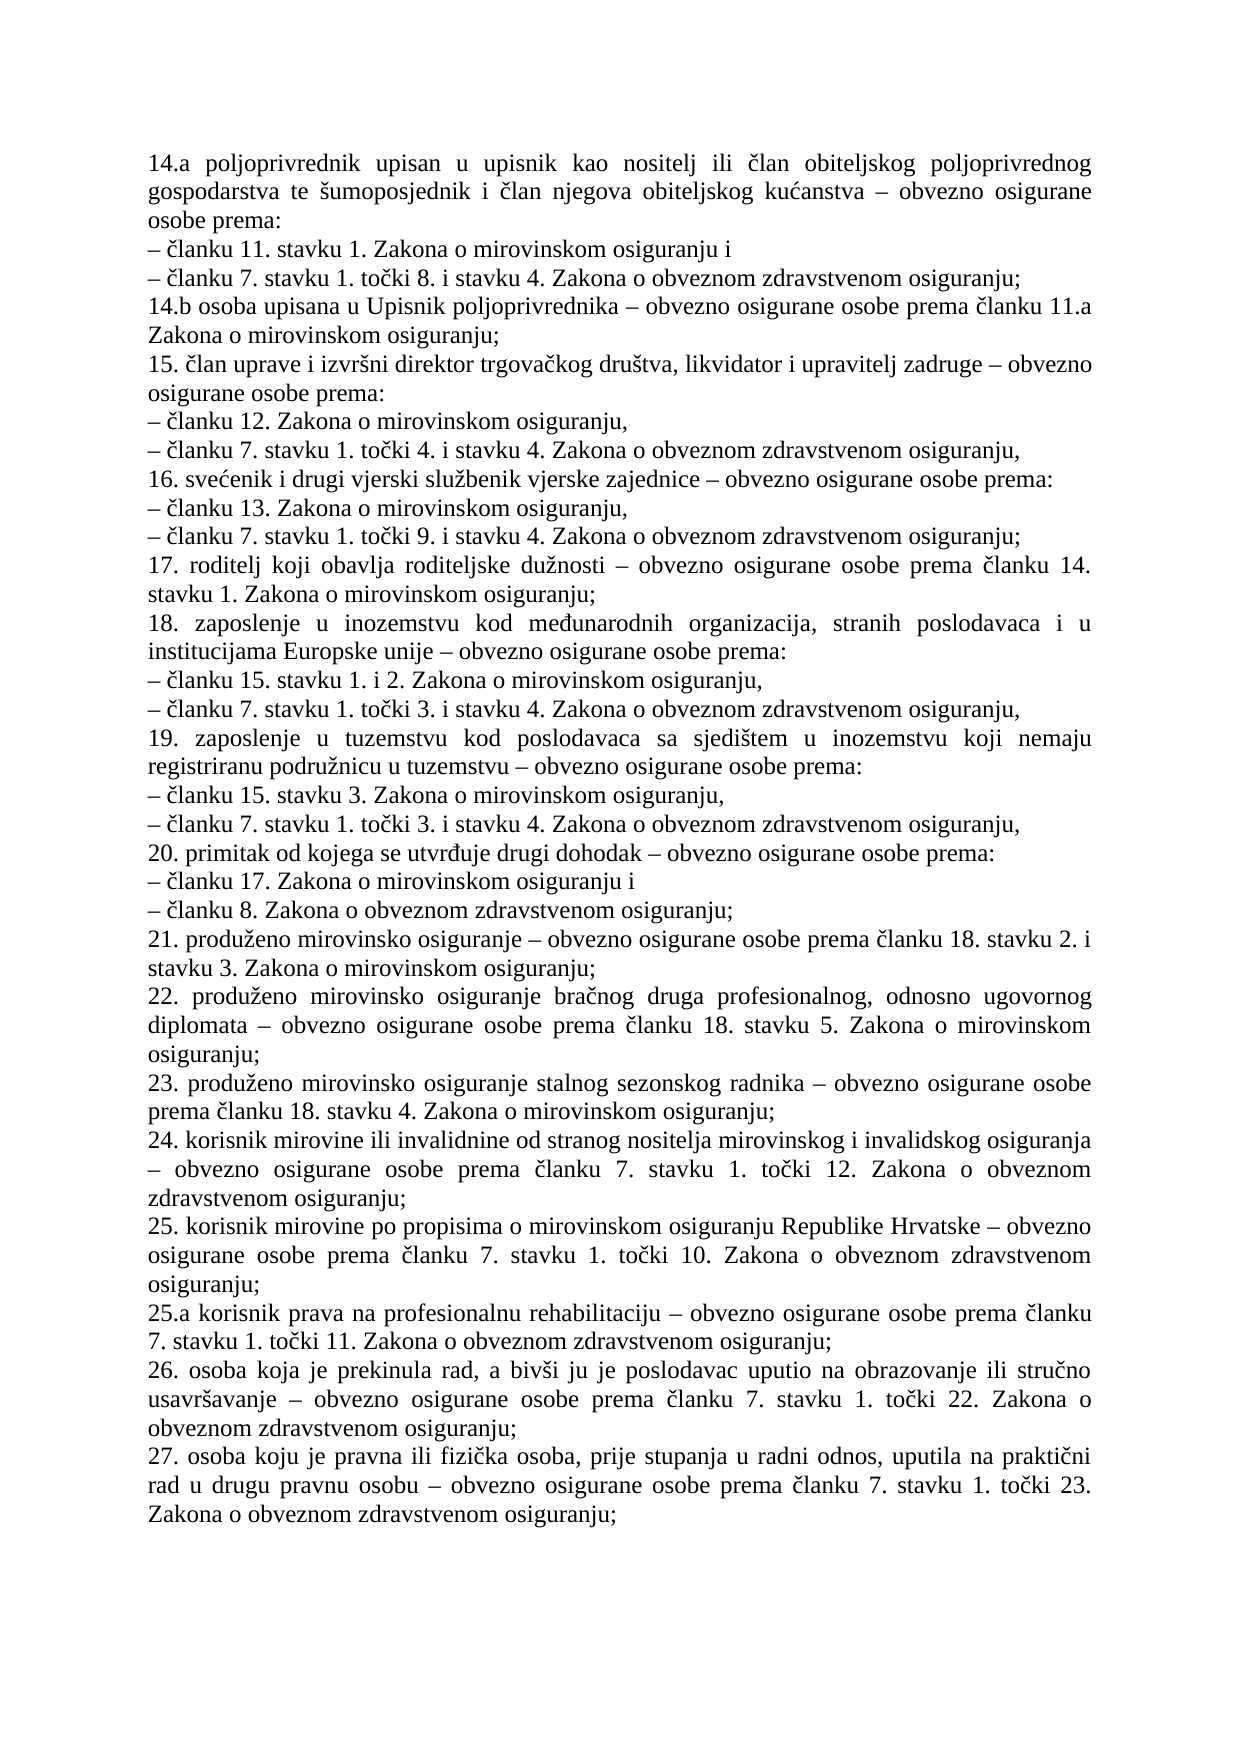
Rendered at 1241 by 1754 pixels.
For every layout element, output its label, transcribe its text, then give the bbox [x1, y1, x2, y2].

text – članku 7. stavku 1. točki 4. i stavku 4. Zakona o obveznom zdravstvenom osiguranju, [148, 435, 1093, 464]
text 26. osoba koja je prekinula rad, a bivši ju je poslodavac uputio na obrazovanje ili stručno usavršavanje – obvezno osigurane osobe prema članku 7. stavku 1. točki 22. Zakona o obveznom zdravstvenom osiguranju; [148, 1355, 1093, 1441]
text – članku 8. Zakona o obveznom zdravstvenom osiguranju; [148, 895, 1093, 924]
text – članku 12. Zakona o mirovinskom osiguranju, [148, 406, 1093, 435]
text 24. korisnik mirovine ili invalidnine od stranog nositelja mirovinskog i invalidskog osiguranja – obvezno osigurane osobe prema članku 7. stavku 1. točki 12. Zakona o obveznom zdravstvenom osiguranju; [148, 1125, 1093, 1211]
text – članku 7. stavku 1. točki 9. i stavku 4. Zakona o obveznom zdravstvenom osiguranju; [148, 521, 1093, 550]
text 20. primitak od kojega se utvrđuje drugi dohodak – obvezno osigurane osobe prema: [148, 838, 1093, 866]
text 18. zaposlenje u inozemstvu kod međunarodnih organizacija, stranih poslodavaca i u institucijama Europske unije – obvezno osigurane osobe prema: [148, 608, 1093, 665]
text 25. korisnik mirovine po propisima o mirovinskom osiguranju Republike Hrvatske – obvezno osigurane osobe prema članku 7. stavku 1. točki 10. Zakona o obveznom zdravstvenom osiguranju; [148, 1211, 1093, 1298]
text – članku 7. stavku 1. točki 3. i stavku 4. Zakona o obveznom zdravstvenom osiguranju, [148, 694, 1093, 723]
text – članku 7. stavku 1. točki 3. i stavku 4. Zakona o obveznom zdravstvenom osiguranju, [148, 809, 1093, 838]
text 23. produženo mirovinsko osiguranje stalnog sezonskog radnika – obvezno osigurane osobe prema članku 18. stavku 4. Zakona o mirovinskom osiguranju; [148, 1068, 1093, 1125]
text 14.b osoba upisana u Upisnik poljoprivrednika – obvezno osigurane osobe prema članku 11.a Zakona o mirovinskom osiguranju; [148, 291, 1093, 349]
text 25.a korisnik prava na profesionalnu rehabilitaciju – obvezno osigurane osobe prema članku 7. stavku 1. točki 11. Zakona o obveznom zdravstvenom osiguranju; [148, 1298, 1093, 1355]
text – članku 11. stavku 1. Zakona o mirovinskom osiguranju i [148, 234, 1093, 263]
text 27. osoba koju je pravna ili fizička osoba, prije stupanja u radni odnos, uputila na praktični rad u drugu pravnu osobu – obvezno osigurane osobe prema članku 7. stavku 1. točki 23. Zakona o obveznom zdravstvenom osiguranju; [148, 1441, 1093, 1528]
text 17. roditelj koji obavlja roditeljske dužnosti – obvezno osigurane osobe prema članku 14. stavku 1. Zakona o mirovinskom osiguranju; [148, 550, 1093, 608]
text – članku 15. stavku 1. i 2. Zakona o mirovinskom osiguranju, [148, 665, 1093, 694]
text 21. produženo mirovinsko osiguranje – obvezno osigurane osobe prema članku 18. stavku 2. i stavku 3. Zakona o mirovinskom osiguranju; [148, 924, 1093, 981]
text – članku 17. Zakona o mirovinskom osiguranju i [148, 866, 1093, 895]
text 15. član uprave i izvršni direktor trgovačkog društva, likvidator i upravitelj zadruge – obvezno osigurane osobe prema: [148, 349, 1093, 406]
text 16. svećenik i drugi vjerski službenik vjerske zajednice – obvezno osigurane osobe prema: [148, 464, 1093, 493]
text – članku 15. stavku 3. Zakona o mirovinskom osiguranju, [148, 780, 1093, 809]
text – članku 7. stavku 1. točki 8. i stavku 4. Zakona o obveznom zdravstvenom osiguranju; [148, 263, 1093, 291]
text 19. zaposlenje u tuzemstvu kod poslodavaca sa sjedištem u inozemstvu koji nemaju registriranu podružnicu u tuzemstvu – obvezno osigurane osobe prema: [148, 723, 1093, 780]
text 14.a poljoprivrednik upisan u upisnik kao nositelj ili član obiteljskog poljoprivrednog gospodarstva te šumoposjednik i član njegova obiteljskog kućanstva – obvezno osigurane osobe prema: [148, 148, 1093, 234]
text – članku 13. Zakona o mirovinskom osiguranju, [148, 493, 1093, 521]
text 22. produženo mirovinsko osiguranje bračnog druga profesionalnog, odnosno ugovornog diplomata – obvezno osigurane osobe prema članku 18. stavku 5. Zakona o mirovinskom osiguranju; [148, 981, 1093, 1068]
